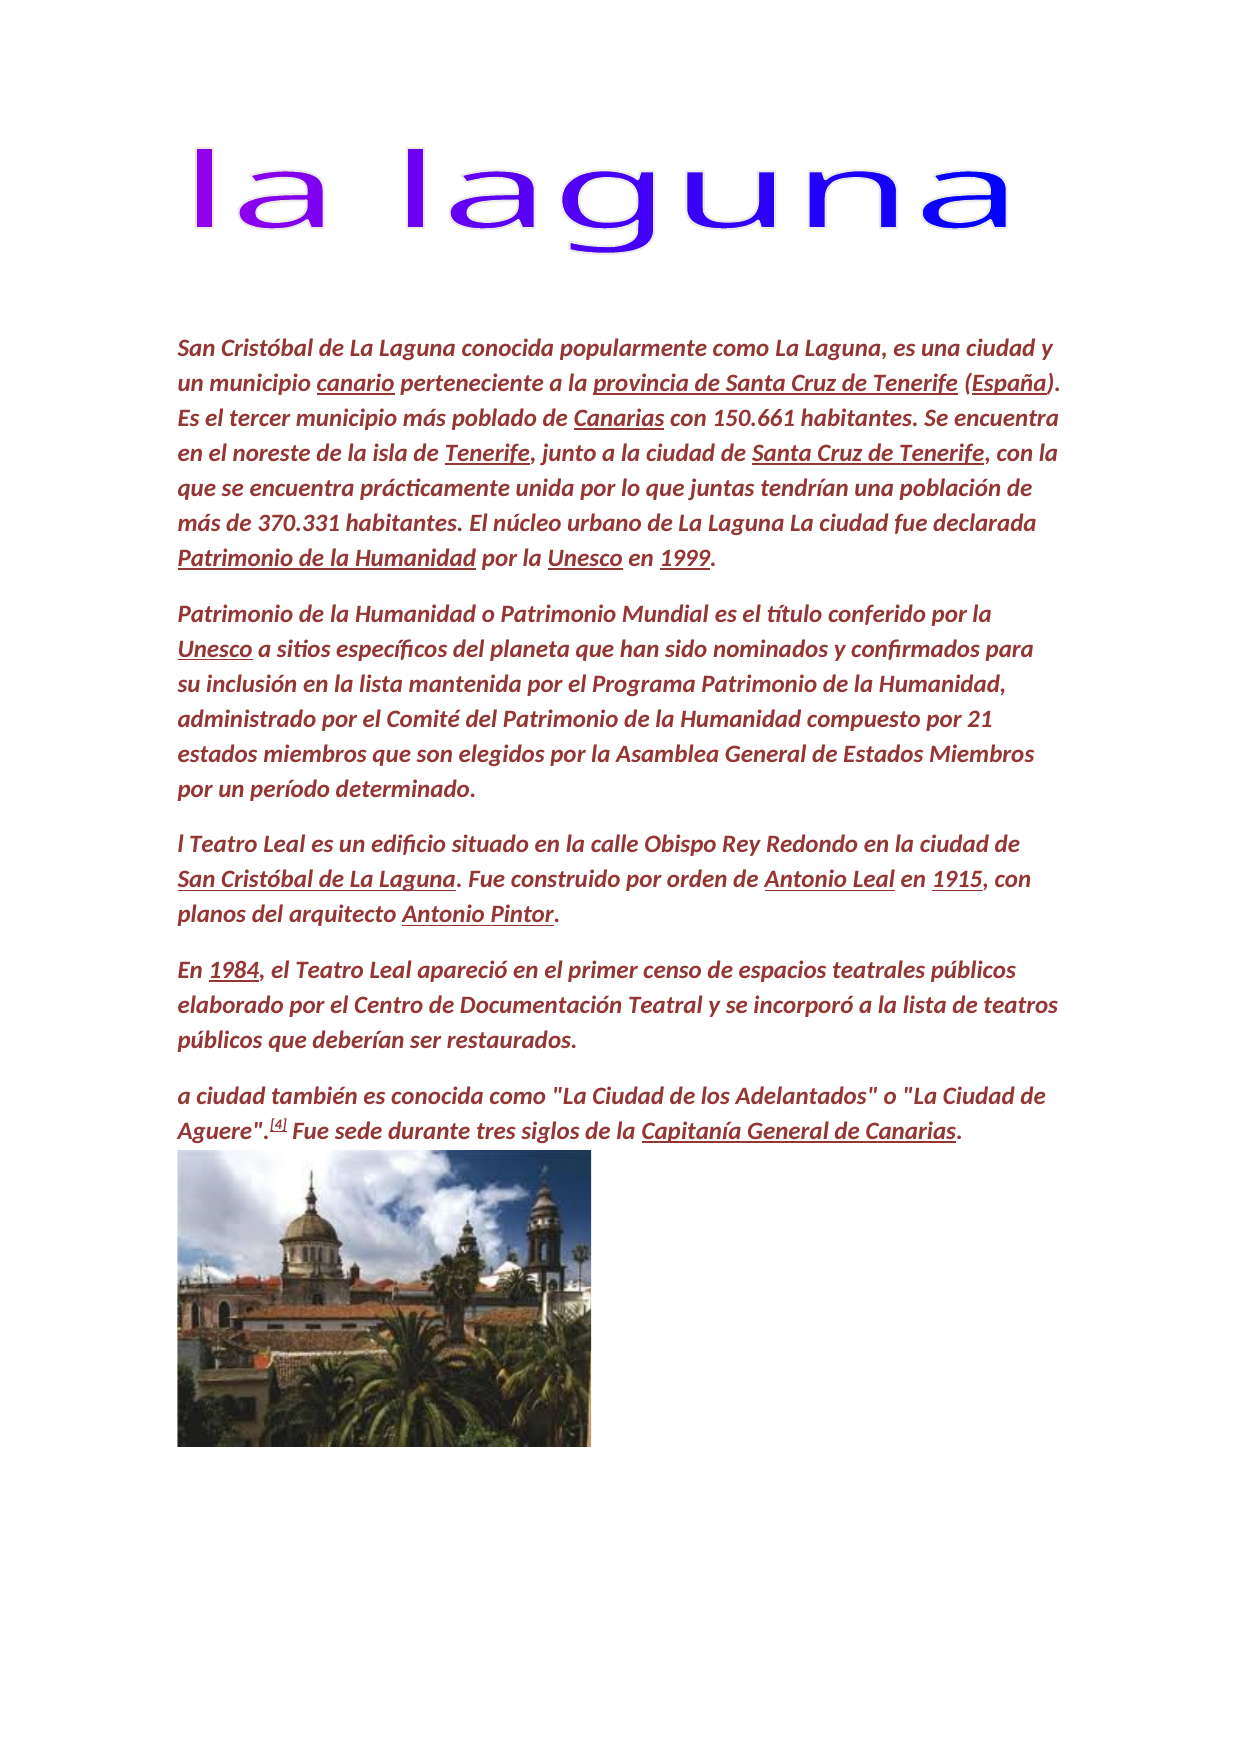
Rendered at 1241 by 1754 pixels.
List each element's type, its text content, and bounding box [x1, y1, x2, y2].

picture [177, 1150, 592, 1447]
text En 1984, el Teatro Leal apareció en el primer censo de espacios teatrales públicos elaborado por el Centro de Documentación Teatral y se incorporó a la lista de teatros públicos que deberían ser restaurados. [177, 954, 1063, 1055]
text l Teatro Leal es un edificio situado en la calle Obispo Rey Redondo en la ciudad de San Cristóbal de La Laguna. Fue construido por orden de Antonio Leal en 1915, con planos del arquitecto Antonio Pintor. [177, 829, 1063, 929]
text San Cristóbal de La Laguna conocida popularmente como La Laguna, es una ciudad y un municipio canario perteneciente a la provincia de Santa Cruz de Tenerife (España). Es el tercer municipio más poblado de Canarias con 150.661 habitantes. Se encuentra en el noreste de la isla de Tenerife, junto a la ciudad de Santa Cruz de Tenerife, con la que se encuentra prácticamente unida por lo que juntas tendrían una población de más de 370.331 habitantes. El núcleo urbano de La Laguna La ciudad fue declarada Patrimonio de la Humanidad por la Unesco en 1999. [177, 332, 1063, 572]
text Patrimonio de la Humanidad o Patrimonio Mundial es el título conferido por la Unesco a sitios específicos del planeta que han sido nominados y confirmados para su inclusión en la lista mantenida por el Programa Patrimonio de la Humanidad, administrado por el Comité del Patrimonio de la Humanidad compuesto por 21 estados miembros que son elegidos por la Asamblea General de Estados Miembros por un período determinado. [177, 598, 1063, 803]
